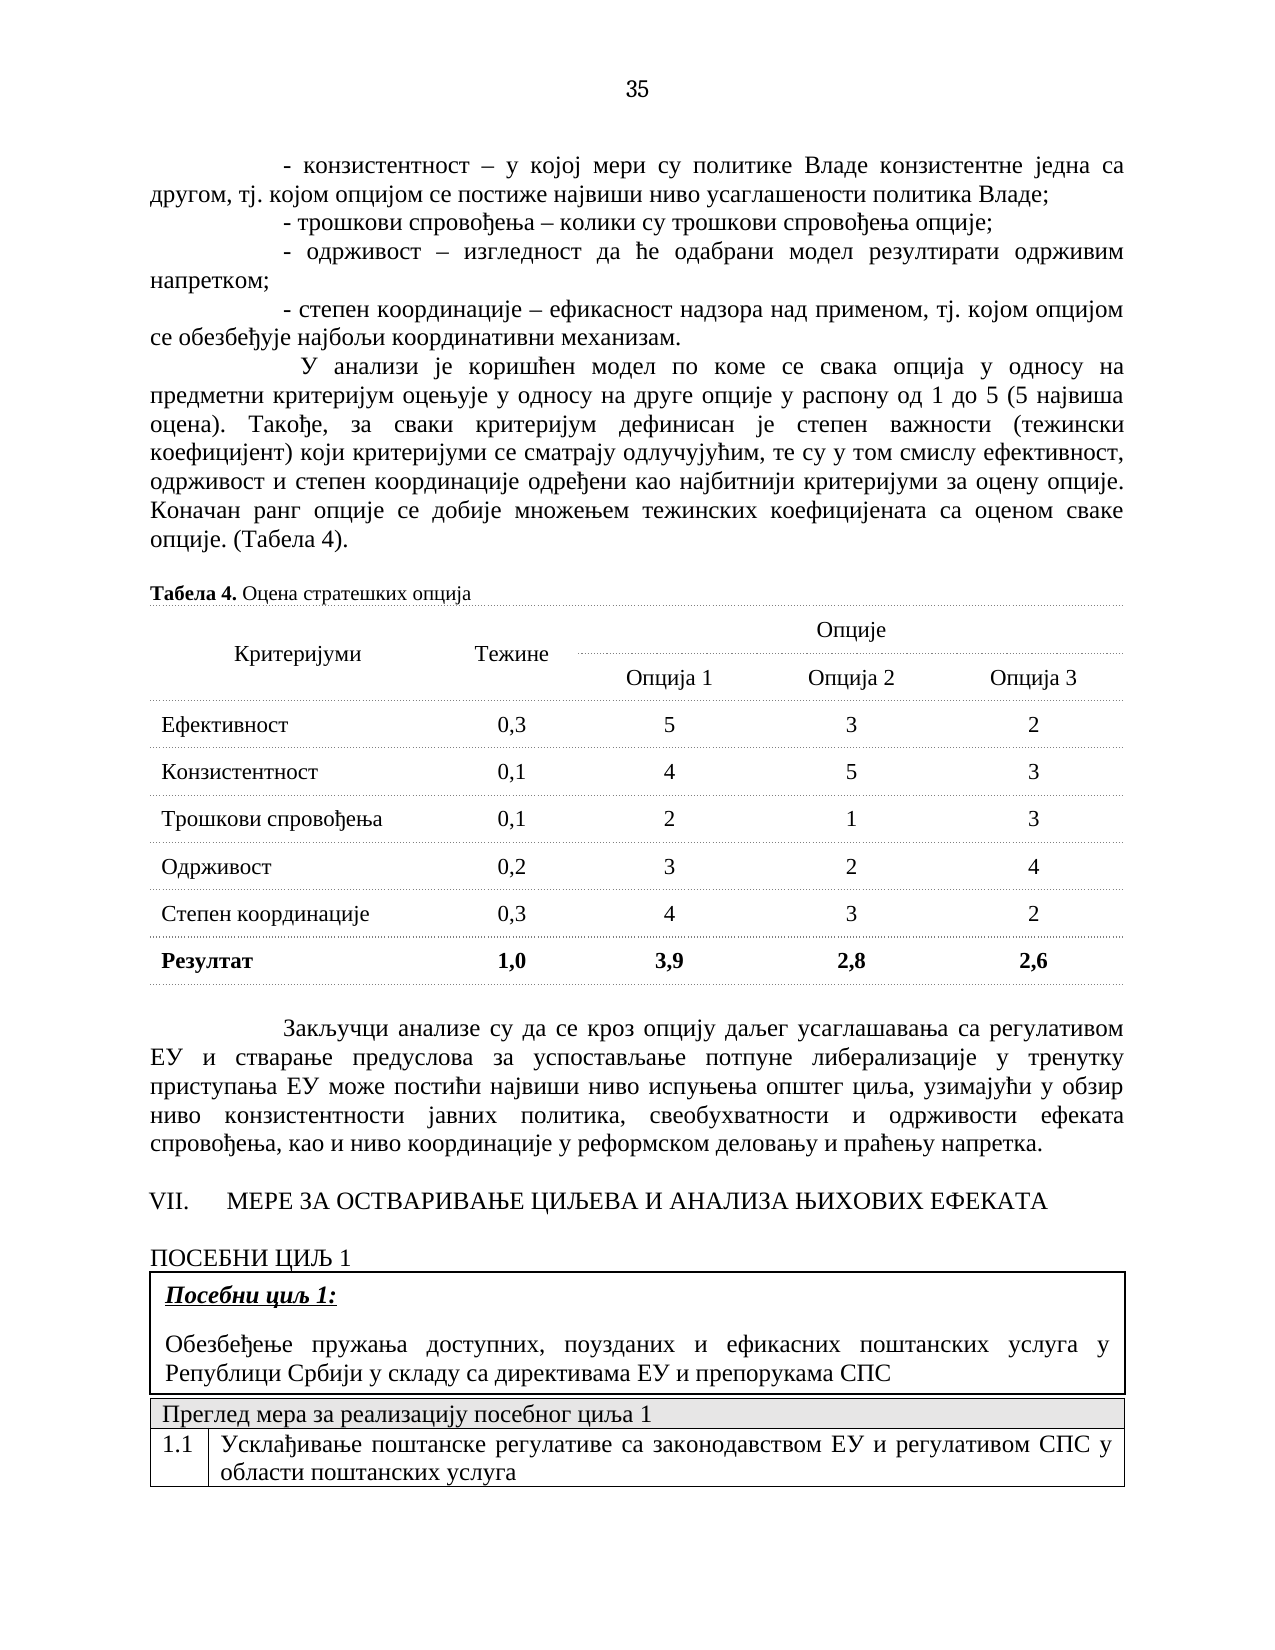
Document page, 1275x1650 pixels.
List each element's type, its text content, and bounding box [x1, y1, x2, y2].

table_cell 5 [760, 747, 942, 794]
table_cell 2,6 [943, 936, 1124, 984]
table_header Тежине [445, 605, 578, 700]
table_cell 0,3 [445, 700, 578, 747]
table_cell 4 [578, 889, 760, 936]
table_cell Усклађивање поштанске регулативе са законодавством ЕУ и регулативом СПС у области поштанских услуга [209, 1429, 1124, 1486]
table_header Преглед мера за реализацију посебног циља 1 [151, 1399, 1124, 1428]
table_cell 2,8 [760, 936, 942, 984]
text Закључци анализе су да се кроз опцију даљег усаглашавања са регулативом ЕУ и стварање предуслова за успостављање потпуне либерализације у тренутку приступања ЕУ може постићи највиши ниво испуњења општег циља, узимајући у обзир ниво конзистентности јавних политика, свеобухватности и одрживости ефеката спровођења, као и ниво координације у реформском деловању и праћењу напретка. [150, 1013, 1125, 1157]
table_cell 3,9 [578, 936, 760, 984]
table_cell 1,0 [445, 936, 578, 984]
table_cell 0,1 [445, 795, 578, 842]
text Табела 4. Оцена стратешких опција [150, 581, 1125, 605]
table_cell 0,1 [445, 747, 578, 794]
table_cell 1 [760, 795, 942, 842]
table_cell 4 [943, 842, 1124, 889]
table_cell 3 [578, 842, 760, 889]
table_header Критеријуми [150, 605, 445, 700]
table_cell 3 [943, 795, 1124, 842]
table_cell Опција 2 [760, 653, 942, 700]
subtitle ПОСЕБНИ ЦИЉ 1 [150, 1243, 1125, 1271]
table_cell 5 [578, 700, 760, 747]
table_cell 4 [578, 747, 760, 794]
table_cell 2 [760, 842, 942, 889]
table_cell Опција 1 [578, 653, 760, 700]
table_cell 0,3 [445, 889, 578, 936]
table_cell 3 [943, 747, 1124, 794]
table_cell Трошкови спровођења [150, 795, 445, 842]
table_cell Опција 3 [943, 653, 1124, 700]
subtitle МЕРЕ ЗА ОСТВАРИВАЊЕ ЦИЉЕВА И АНАЛИЗА ЊИХОВИХ ЕФЕКАТА [113, 1186, 1125, 1215]
table_cell Резултат [150, 936, 445, 984]
table_cell 0,2 [445, 842, 578, 889]
table_cell 3 [760, 700, 942, 747]
text - степен координације – ефикасност надзора над применом, тј. којом опцијом се обезбеђује најбољи координативни механизам. [150, 294, 1125, 351]
text - трошкови спровођења – колики су трошкови спровођења опције; [150, 207, 1125, 236]
table_cell 3 [760, 889, 942, 936]
table_cell 2 [578, 795, 760, 842]
table_cell 1.1 [151, 1429, 208, 1486]
text У анализи је коришћен модел по коме се свака опција у односу на предметни критеријум оцењује у односу на друге опције у распону од 1 до 5 (5 највиша оцена). Такође, за сваки критеријум дефинисан је степен важности (тежински коефицијент) који критеријуми се сматрају одлучујућим, те су у том смислу ефективност, одрживост и степен координације одређени као најбитнији критеријуми за оцену опције. Коначан ранг опције се добије множењем тежинских коефицијената са оценом сваке опције. (Табела 4). [150, 351, 1125, 552]
table_cell Степен координације [150, 889, 445, 936]
table_cell 2 [943, 700, 1124, 747]
table_cell Ефективност [150, 700, 445, 747]
table_header Опције [578, 605, 1124, 653]
table_cell Одрживост [150, 842, 445, 889]
table_cell Конзистентност [150, 747, 445, 794]
text - одрживост – изгледност да ће одабрани модел резултирати одрживим напретком; [150, 236, 1125, 294]
table_cell 2 [943, 889, 1124, 936]
text - конзистентност – у којој мери су политике Владе конзистентне једна са другом, тј. којом опцијом се постиже највиши ниво усаглашености политика Владе; [150, 150, 1125, 207]
